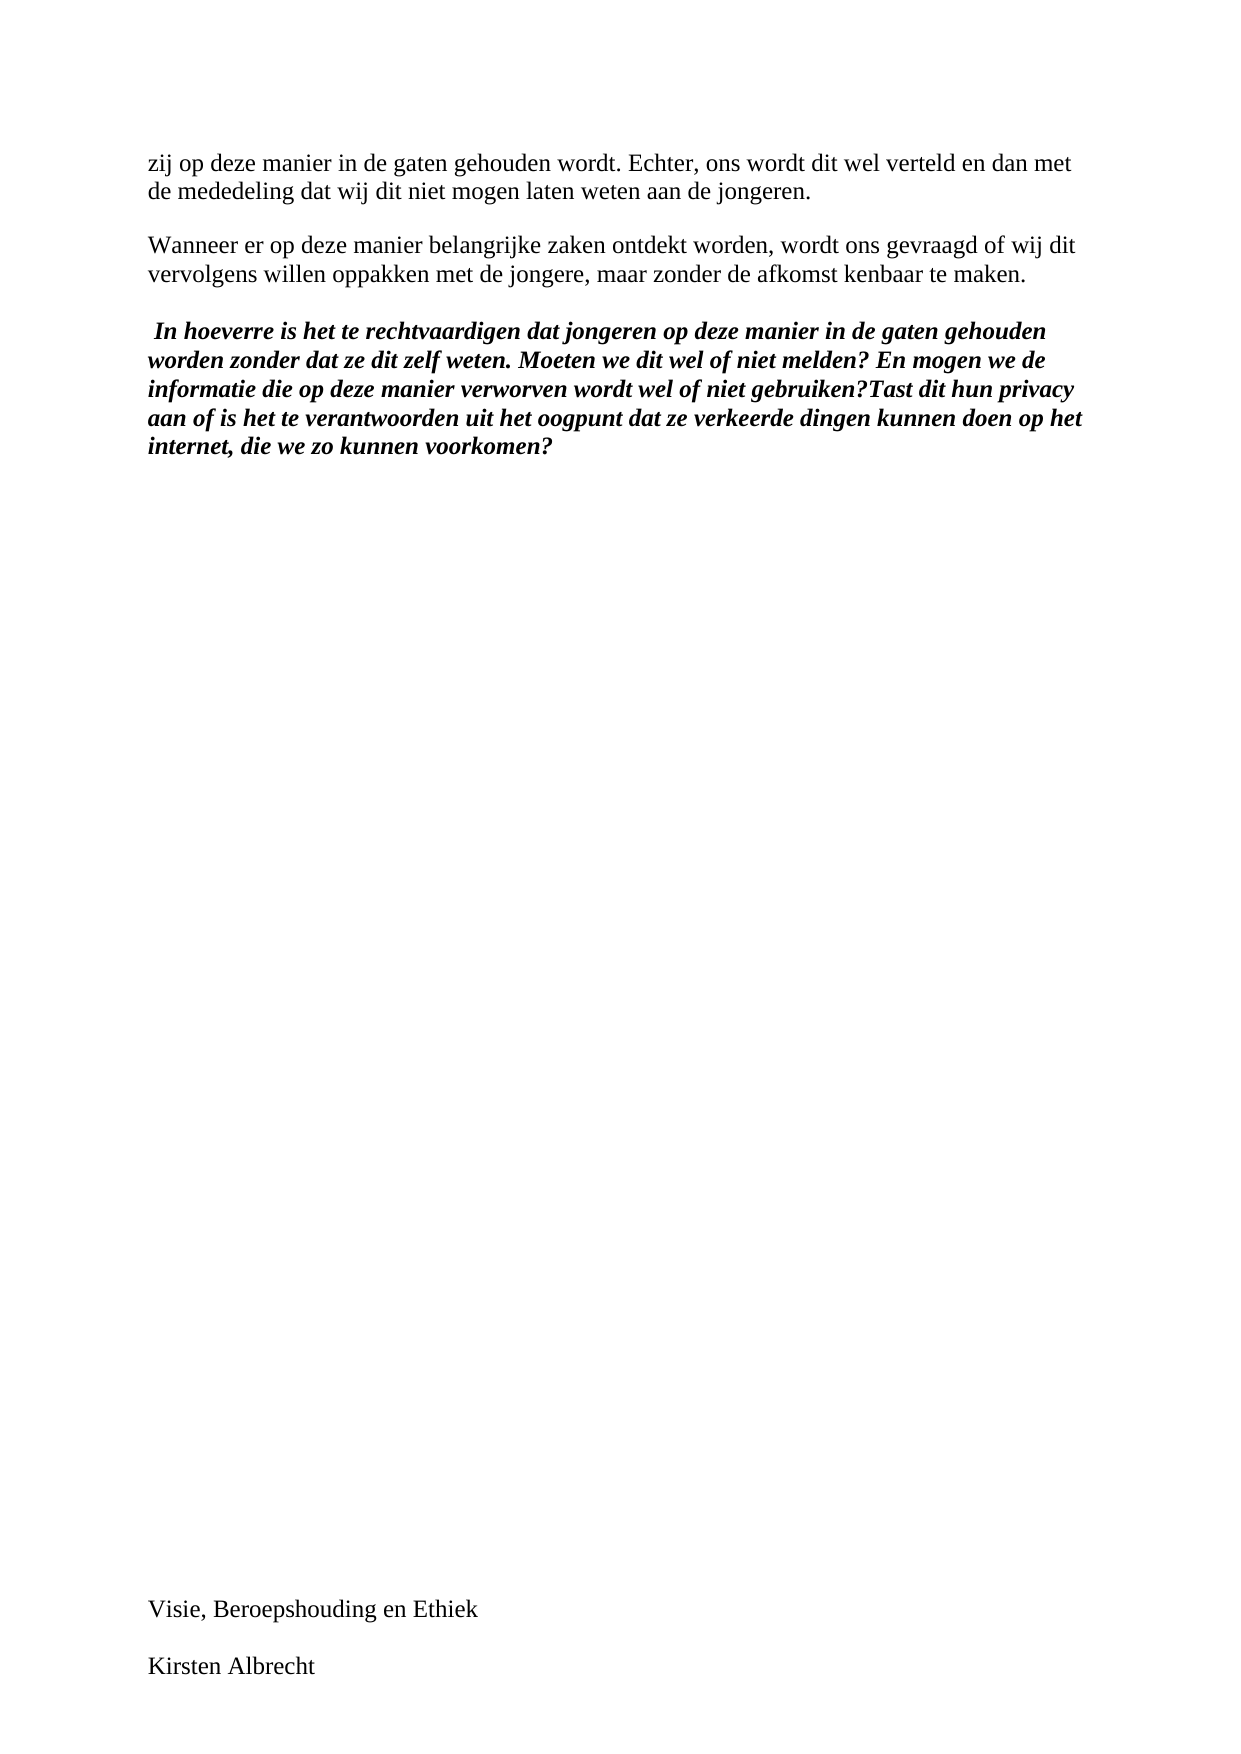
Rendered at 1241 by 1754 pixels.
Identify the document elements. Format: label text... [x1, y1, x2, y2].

text Wanneer er op deze manier belangrijke zaken ontdekt worden, wordt ons gevraagd of wij dit vervolgens willen oppakken met de jongere, maar zonder de afkomst kenbaar te maken. In hoeverre is het te rechtvaardigen dat jongeren op deze manier in de gaten gehouden worden zonder dat ze dit zelf weten. Moeten we dit wel of niet melden? En mogen we de informatie die op deze manier verworven wordt wel of niet gebruiken?Tast dit hun privacy aan of is het te verantwoorden uit het oogpunt dat ze verkeerde dingen kunnen doen op het internet, die we zo kunnen voorkomen? [148, 230, 1093, 460]
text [148, 148, 1093, 205]
